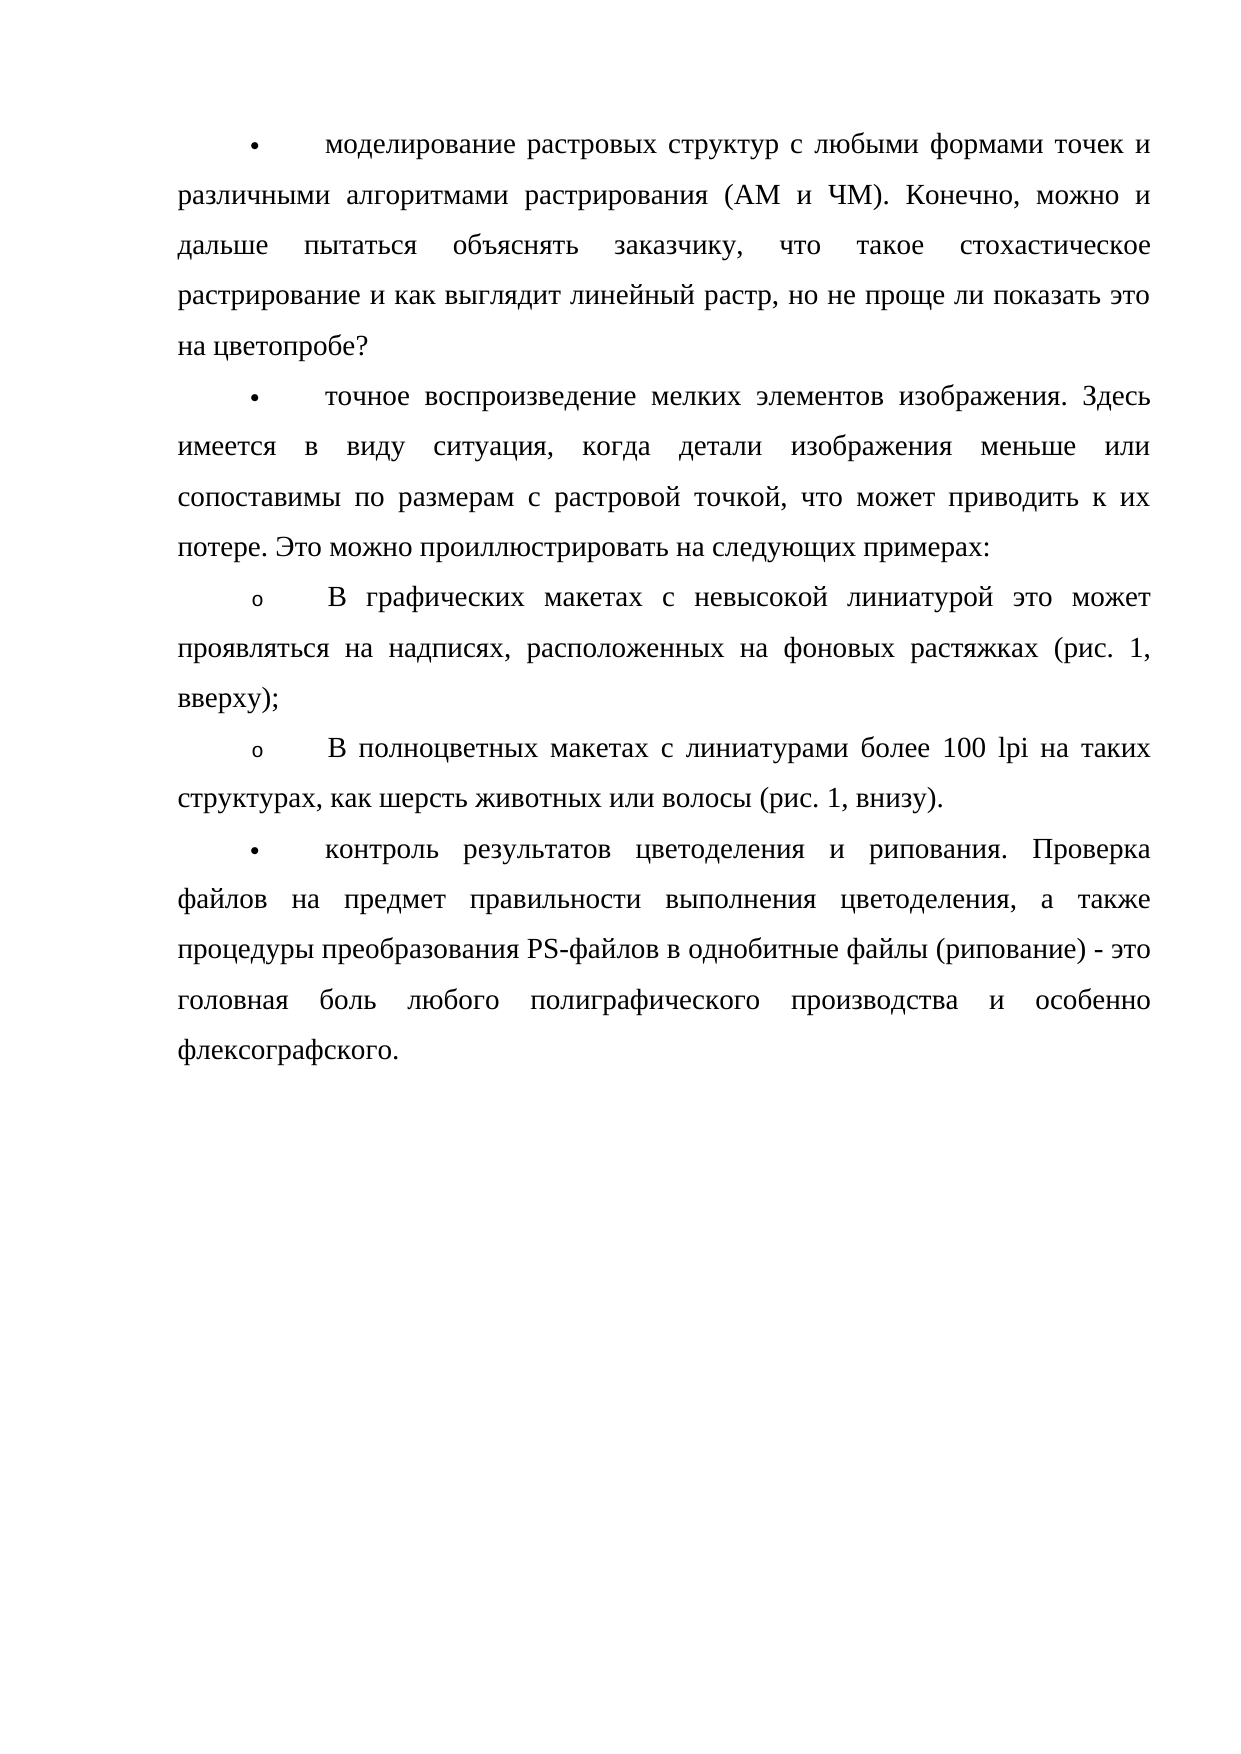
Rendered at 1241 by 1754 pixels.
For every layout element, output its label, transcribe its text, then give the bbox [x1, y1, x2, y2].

list контроль результатов цветоделения и рипования. Проверка файлов на предмет правильности выполнения цветоделения, а также процедуры преобразования PS-файлов в однобитные файлы (рипование) - это головная боль любого полиграфического производства и особенно флексографского. [177, 831, 1152, 1066]
list моделирование растровых структур с любыми формами точек и различными алгоритмами растрирования (АМ и ЧМ). Конечно, можно и дальше пытаться объяснять заказчику, что такое стохастическое растрирование и как выглядит линейный растр, но не проще ли показать это на цветопробе? [177, 127, 1152, 361]
list точное воспроизведение мелких элементов изображения. Здесь имеется в виду ситуация, когда детали изображения меньше или сопоставимы по размерам с растровой точкой, что может приводить к их потере. Это можно проиллюстрировать на следующих примерах: [177, 378, 1152, 563]
list В полноцветных макетах с линиатурами более 100 lpi на таких структурах, как шерсть животных или волосы (рис. 1, внизу). [177, 730, 1152, 814]
list В графических макетах с невысокой линиатурой это может проявляться на надписях, расположенных на фоновых растяжках (рис. 1, вверху); [177, 579, 1152, 713]
